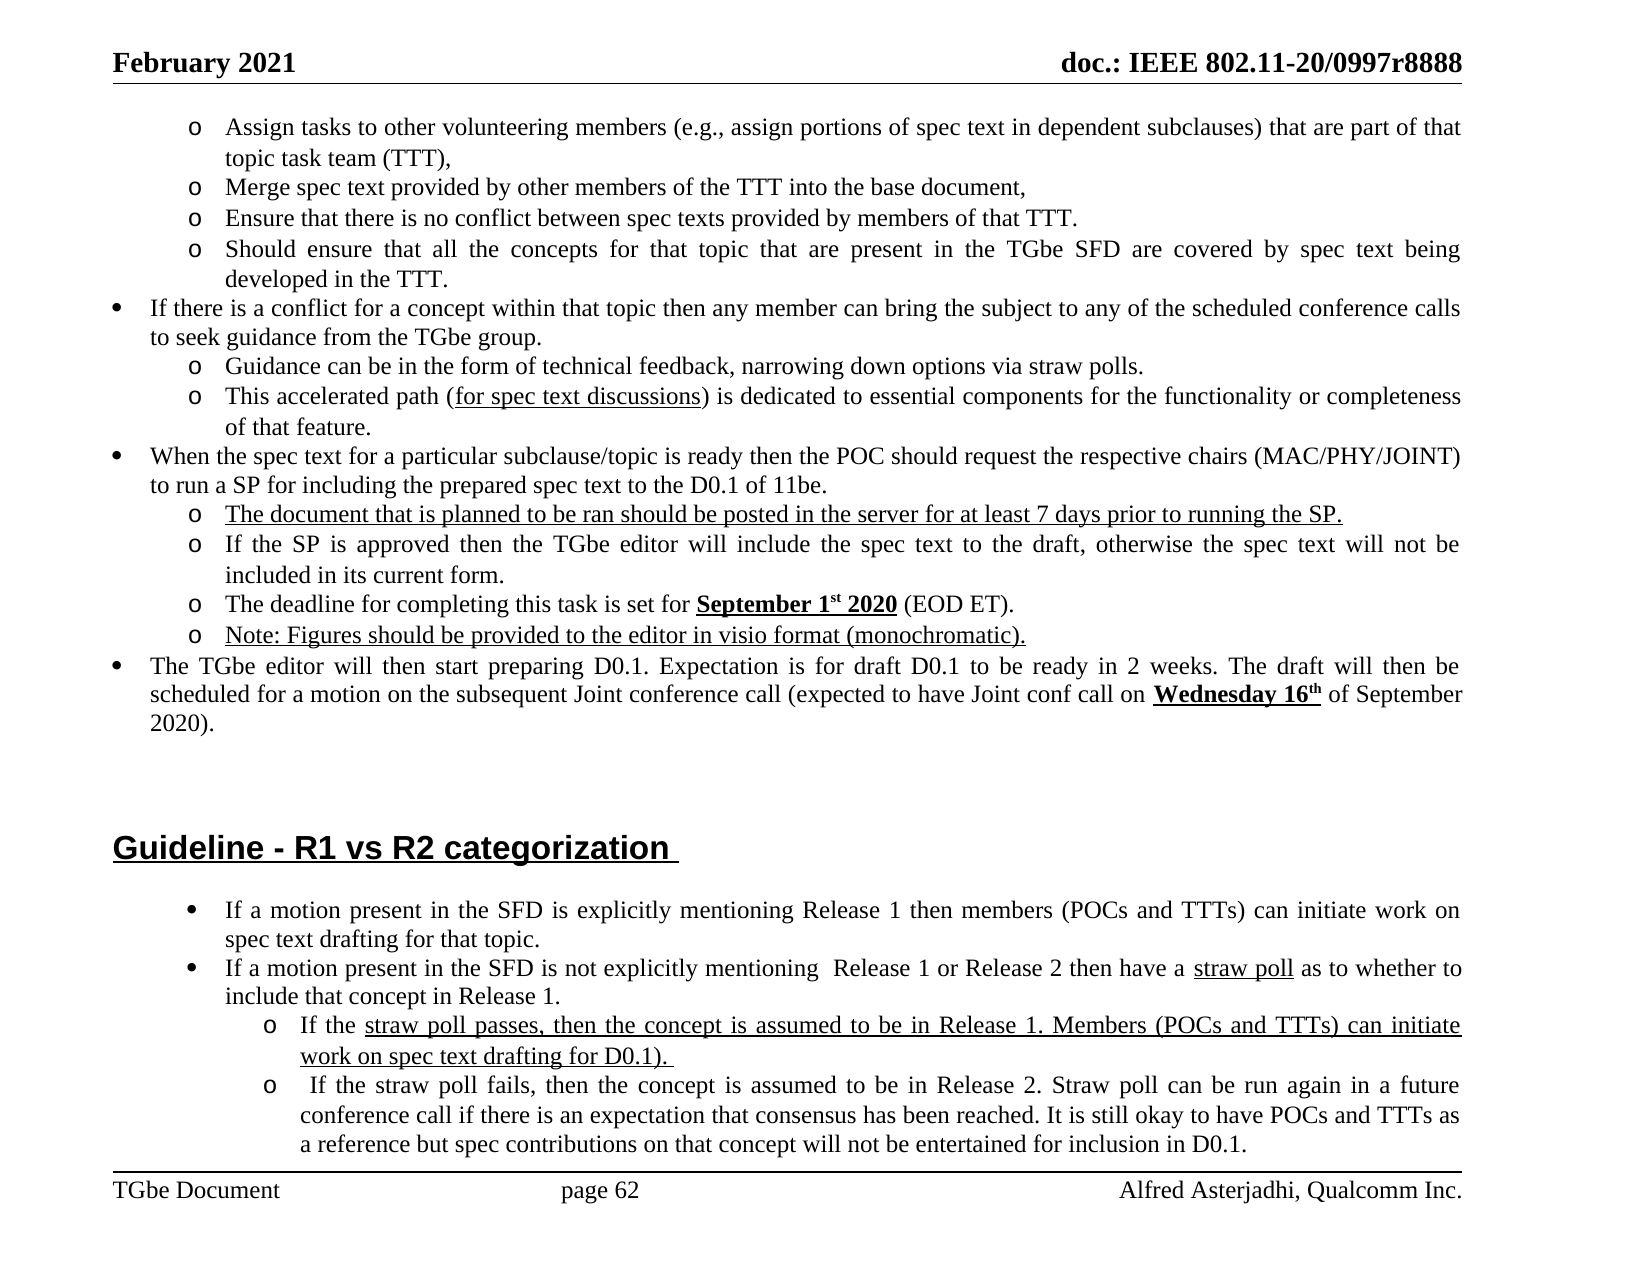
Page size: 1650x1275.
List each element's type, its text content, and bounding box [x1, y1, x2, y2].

list If the straw poll passes, then the concept is assumed to be in Release 1. Members (POCs and TTTs) can initiate work on spec text drafting for D0.1). [262, 1010, 1462, 1070]
list If there is a conflict for a concept within that topic then any member can bring the subject to any of the scheduled conference calls to seek guidance from the TGbe group. [112, 293, 1462, 351]
list The deadline for completing this task is set for September 1st 2020 (EOD ET). [187, 589, 1462, 620]
list The TGbe editor will then start preparing D0.1. Expectation is for draft D0.1 to be ready in 2 weeks. The draft will then be scheduled for a motion on the subsequent Joint conference call (expected to have Joint conf call on Wednesday 16th of September 2020). [112, 651, 1462, 737]
list If the straw poll fails, then the concept is assumed to be in Release 2. Straw poll can be run again in a future conference call if there is an expectation that consensus has been reached. It is still okay to have POCs and TTTs as a reference but spec contributions on that concept will not be entertained for inclusion in D0.1. [262, 1070, 1462, 1158]
list Merge spec text provided by other members of the TTT into the base document, [187, 172, 1462, 203]
list This accelerated path (for spec text discussions) is dedicated to essential components for the functionality or completeness of that feature. [187, 382, 1462, 441]
list Note: Figures should be provided to the editor in visio format (monochromatic). [187, 620, 1462, 651]
list Ensure that there is no conflict between spec texts provided by members of that TTT. [187, 203, 1462, 234]
subtitle Guideline - R1 vs R2 categorization [112, 828, 1462, 866]
list Guidance can be in the form of technical feedback, narrowing down options via straw polls. [187, 351, 1462, 382]
list If a motion present in the SFD is not explicitly mentioning Release 1 or Release 2 then have a straw poll as to whether to include that concept in Release 1. [187, 953, 1462, 1010]
list When the spec text for a particular subclause/topic is ready then the POC should request the respective chairs (MAC/PHY/JOINT) to run a SP for including the prepared spec text to the D0.1 of 11be. [112, 441, 1462, 499]
list If the SP is approved then the TGbe editor will include the spec text to the draft, otherwise the spec text will not be included in its current form. [187, 529, 1462, 589]
list Assign tasks to other volunteering members (e.g., assign portions of spec text in dependent subclauses) that are part of that topic task team (TTT), [187, 112, 1462, 172]
list The document that is planned to be ran should be posted in the server for at least 7 days prior to running the SP. [187, 499, 1462, 529]
list Should ensure that all the concepts for that topic that are present in the TGbe SFD are covered by spec text being developed in the TTT. [187, 234, 1462, 293]
list If a motion present in the SFD is explicitly mentioning Release 1 then members (POCs and TTTs) can initiate work on spec text drafting for that topic. [187, 895, 1462, 953]
